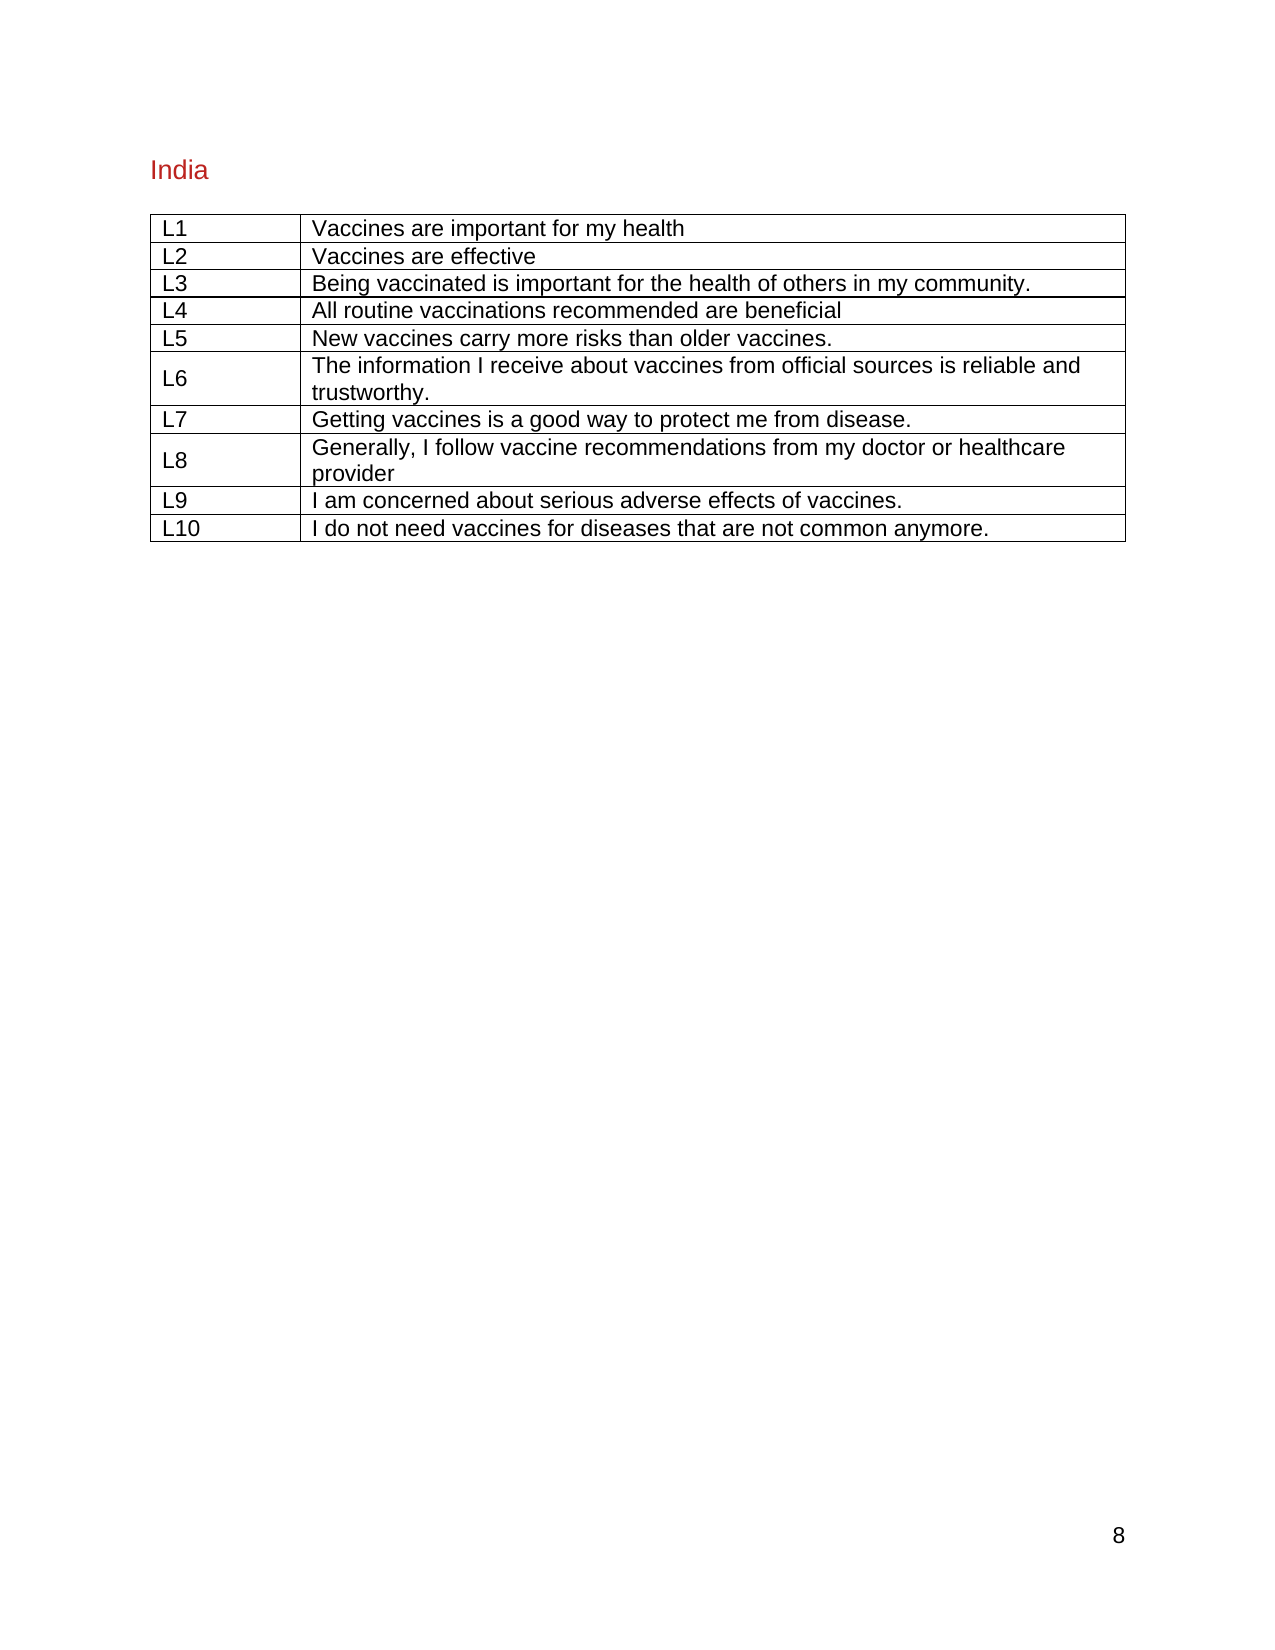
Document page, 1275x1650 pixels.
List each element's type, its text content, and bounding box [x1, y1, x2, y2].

table_cell L4 [151, 298, 300, 324]
table_cell L6 [151, 352, 300, 405]
table_cell The information I receive about vaccines from official sources is reliable and trustworthy. [301, 352, 1125, 405]
table_cell Getting vaccines is a good way to protect me from disease. [301, 406, 1125, 432]
table_cell L5 [151, 325, 300, 351]
table_cell L2 [151, 243, 300, 269]
table_header Vaccines are important for my health [301, 215, 1125, 242]
table_cell I am concerned about serious adverse effects of vaccines. [301, 487, 1125, 513]
table_cell Being vaccinated is important for the health of others in my community. [301, 270, 1125, 296]
table_cell L8 [151, 434, 300, 486]
table_cell Generally, I follow vaccine recommendations from my doctor or healthcare provider [301, 434, 1125, 486]
table_header L1 [151, 215, 300, 242]
table_cell L3 [151, 270, 300, 296]
table_cell Vaccines are effective [301, 243, 1125, 269]
subtitle India [150, 154, 1125, 185]
table_cell I do not need vaccines for diseases that are not common anymore. [301, 515, 1125, 541]
table_cell L9 [151, 487, 300, 513]
table_cell L7 [151, 406, 300, 432]
table_cell New vaccines carry more risks than older vaccines. [301, 325, 1125, 351]
table_cell L10 [151, 515, 300, 541]
table_cell All routine vaccinations recommended are beneficial [301, 298, 1125, 324]
